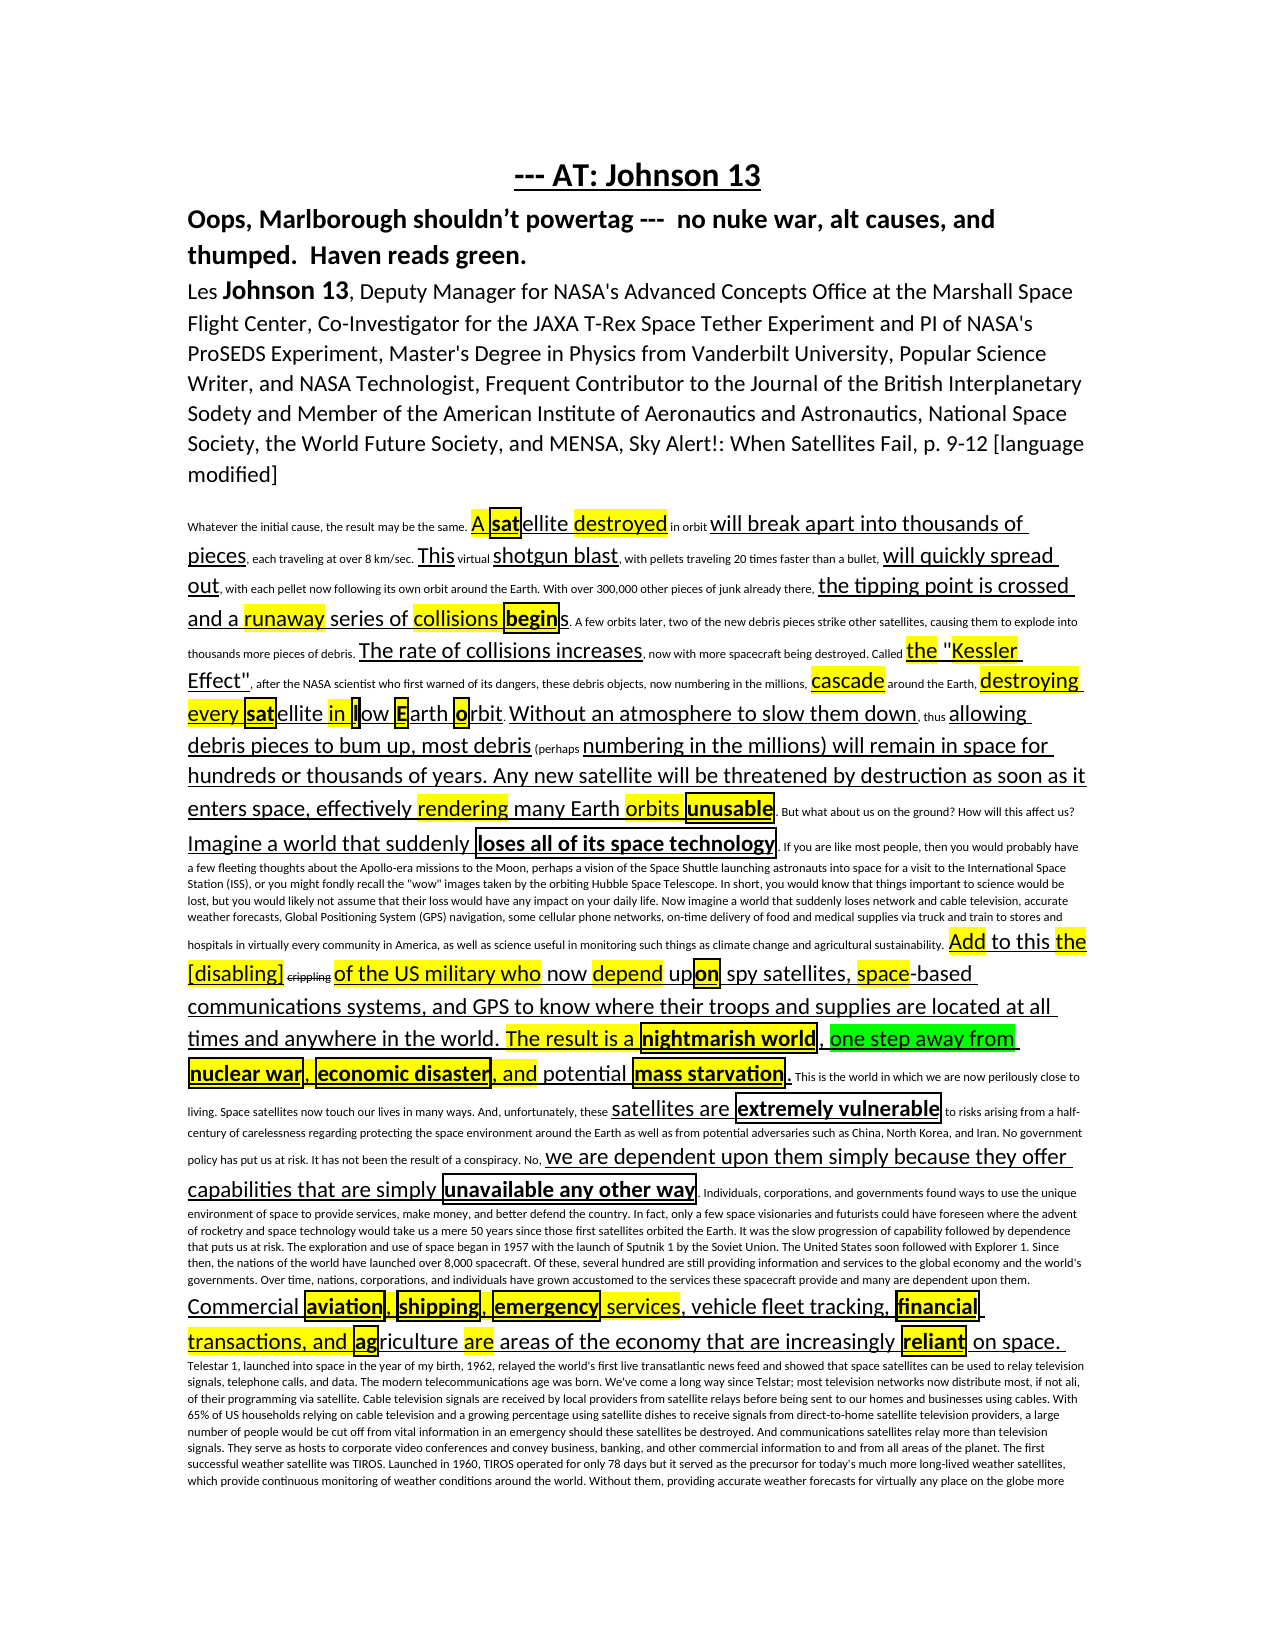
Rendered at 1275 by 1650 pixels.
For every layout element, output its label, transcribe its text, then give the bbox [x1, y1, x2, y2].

text Les Johnson 13, Deputy Manager for NASA's Advanced Concepts Office at the Marshall Space Flight Center, Co-Investigator for the JAXA T-Rex Space Tether Experiment and PI of NASA's ProSEDS Experiment, Master's Degree in Physics from Vanderbilt University, Popular Science Writer, and NASA Technologist, Frequent Contributor to the Journal of the British Interplanetary Sodety and Member of the American Institute of Aeronautics and Astronautics, National Space Society, the World Future Society, and MENSA, Sky Alert!: When Satellites Fail, p. 9-12 [language modified] [187, 273, 1087, 488]
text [187, 787, 1087, 1488]
subtitle Oops, Marlborough shouldn’t powertag --- no nuke war, alt causes, and thumped. Haven reads green. [187, 202, 1087, 271]
subtitle --- AT: Johnson 13 [187, 154, 1087, 195]
